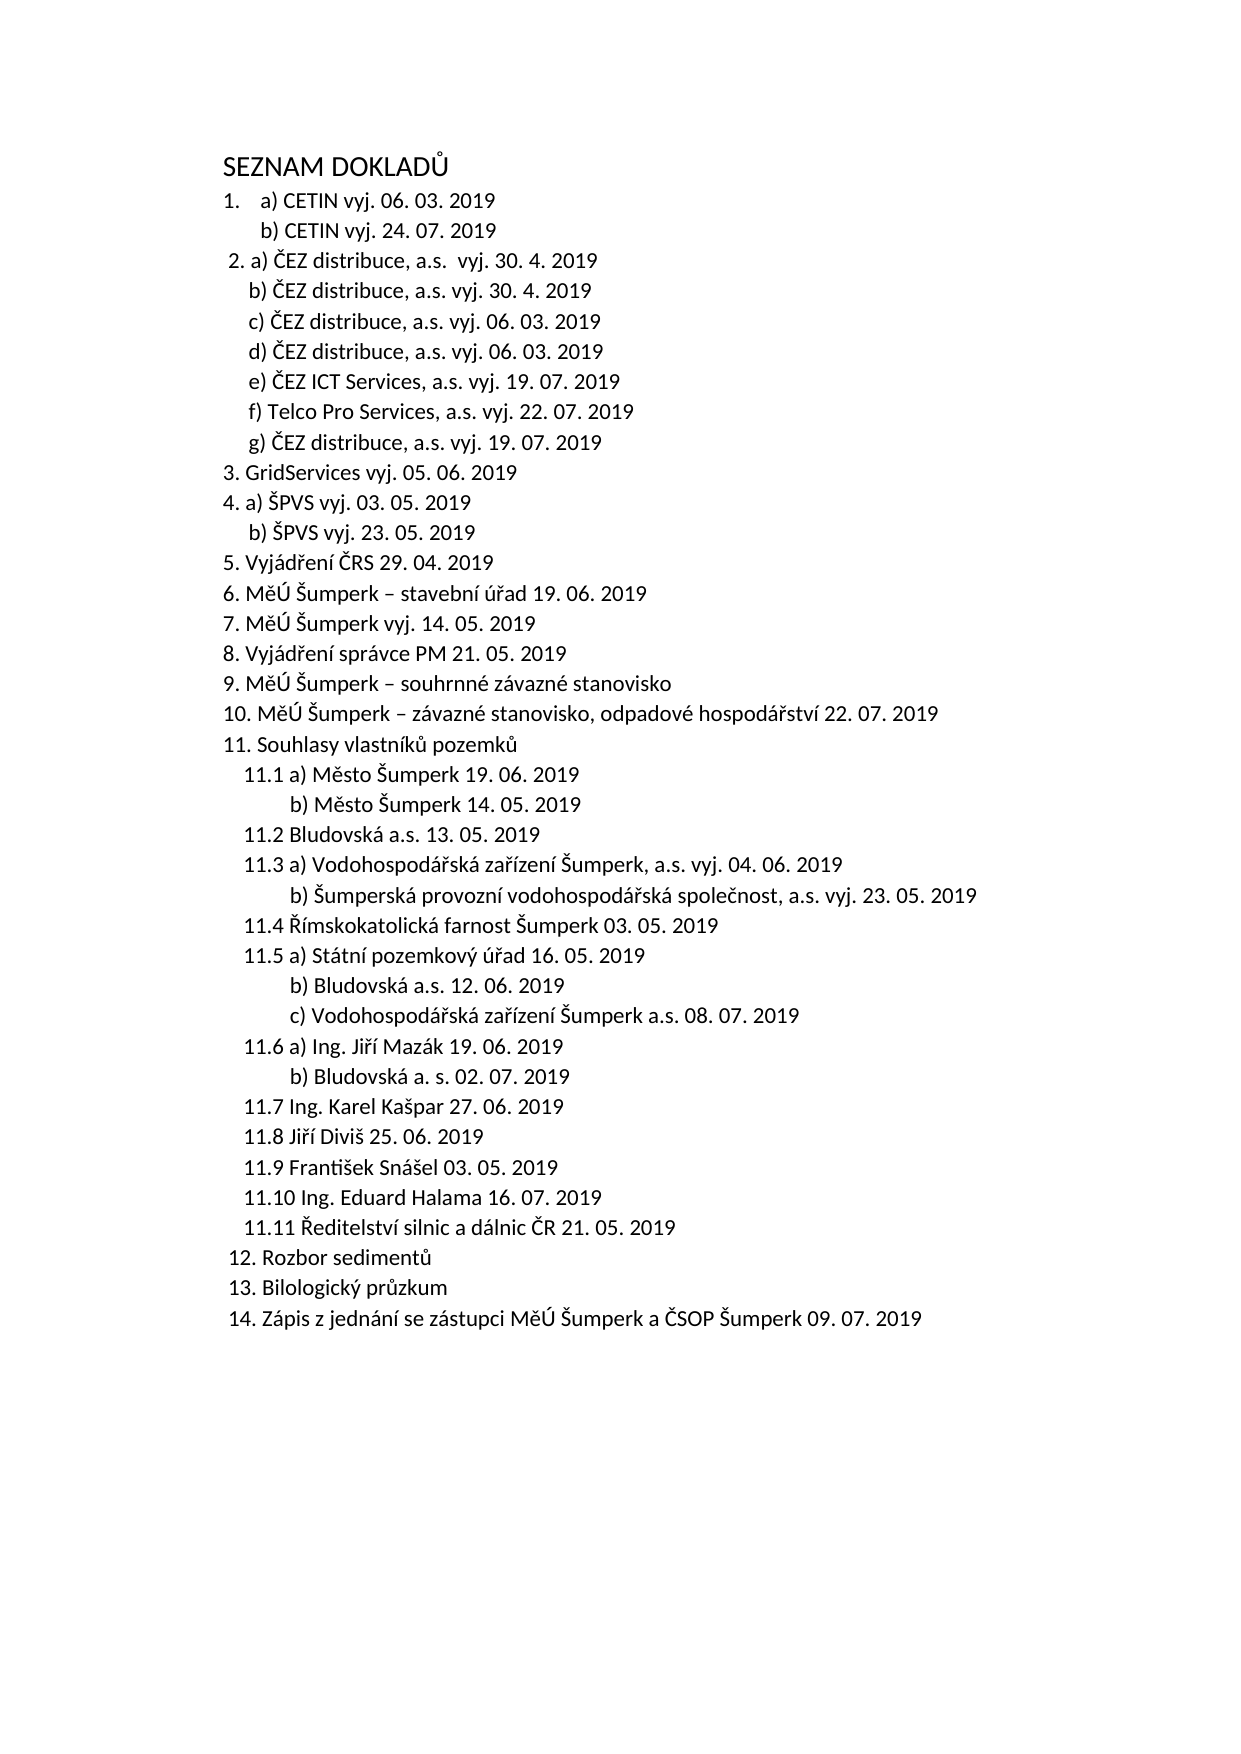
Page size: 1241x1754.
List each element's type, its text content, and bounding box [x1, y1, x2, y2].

list 11.5 a) Státní pozemkový úřad 16. 05. 2019 [223, 941, 1093, 969]
list 11.9 František Snášel 03. 05. 2019 [223, 1153, 1093, 1181]
list b) Šumperská provozní vodohospodářská společnost, a.s. vyj. 23. 05. 2019 [223, 881, 1093, 909]
list g) ČEZ distribuce, a.s. vyj. 19. 07. 2019 [223, 428, 1093, 456]
list 11.1 a) Město Šumperk 19. 06. 2019 [223, 760, 1093, 788]
list 4. a) ŠPVS vyj. 03. 05. 2019 [223, 488, 1093, 516]
list 11.7 Ing. Karel Kašpar 27. 06. 2019 [223, 1092, 1093, 1120]
list 2. a) ČEZ distribuce, a.s. vyj. 30. 4. 2019 [223, 246, 1093, 274]
list 8. Vyjádření správce PM 21. 05. 2019 [223, 639, 1093, 667]
list b) Město Šumperk 14. 05. 2019 [223, 790, 1093, 818]
list b) ČEZ distribuce, a.s. vyj. 30. 4. 2019 [223, 277, 1093, 305]
list 12. Rozbor sedimentů [223, 1243, 1093, 1271]
list 9. MěÚ Šumperk – souhrnné závazné stanovisko [223, 669, 1093, 697]
list a) CETIN vyj. 06. 03. 2019 [223, 186, 1093, 214]
list b) Bludovská a.s. 12. 06. 2019 [223, 971, 1093, 999]
list 11.10 Ing. Eduard Halama 16. 07. 2019 [223, 1183, 1093, 1211]
list 11.2 Bludovská a.s. 13. 05. 2019 [223, 820, 1093, 848]
list 7. MěÚ Šumperk vyj. 14. 05. 2019 [223, 609, 1093, 637]
list SEZNAM DOKLADŮ [223, 148, 1093, 183]
list b) Bludovská a. s. 02. 07. 2019 [223, 1062, 1093, 1090]
list 11.6 a) Ing. Jiří Mazák 19. 06. 2019 [223, 1032, 1093, 1060]
list 14. Zápis z jednání se zástupci MěÚ Šumperk a ČSOP Šumperk 09. 07. 2019 [223, 1304, 1093, 1332]
list 3. GridServices vyj. 05. 06. 2019 [223, 458, 1093, 486]
list 11.3 a) Vodohospodářská zařízení Šumperk, a.s. vyj. 04. 06. 2019 [223, 851, 1093, 879]
list 13. Bilologický průzkum [223, 1273, 1093, 1302]
list c) Vodohospodářská zařízení Šumperk a.s. 08. 07. 2019 [223, 1002, 1093, 1030]
list c) ČEZ distribuce, a.s. vyj. 06. 03. 2019 [223, 307, 1093, 335]
list 10. MěÚ Šumperk – závazné stanovisko, odpadové hospodářství 22. 07. 2019 [223, 699, 1093, 728]
list 11.11 Ředitelství silnic a dálnic ČR 21. 05. 2019 [223, 1213, 1093, 1241]
list b) CETIN vyj. 24. 07. 2019 [260, 216, 1093, 244]
list 6. MěÚ Šumperk – stavební úřad 19. 06. 2019 [223, 579, 1093, 607]
list e) ČEZ ICT Services, a.s. vyj. 19. 07. 2019 [223, 367, 1093, 395]
list 11.8 Jiří Diviš 25. 06. 2019 [223, 1122, 1093, 1151]
list 5. Vyjádření ČRS 29. 04. 2019 [223, 548, 1093, 577]
list 11.4 Římskokatolická farnost Šumperk 03. 05. 2019 [223, 911, 1093, 939]
list 11. Souhlasy vlastníků pozemků [223, 730, 1093, 758]
list d) ČEZ distribuce, a.s. vyj. 06. 03. 2019 [223, 337, 1093, 365]
list f) Telco Pro Services, a.s. vyj. 22. 07. 2019 [223, 397, 1093, 426]
list b) ŠPVS vyj. 23. 05. 2019 [223, 518, 1093, 546]
